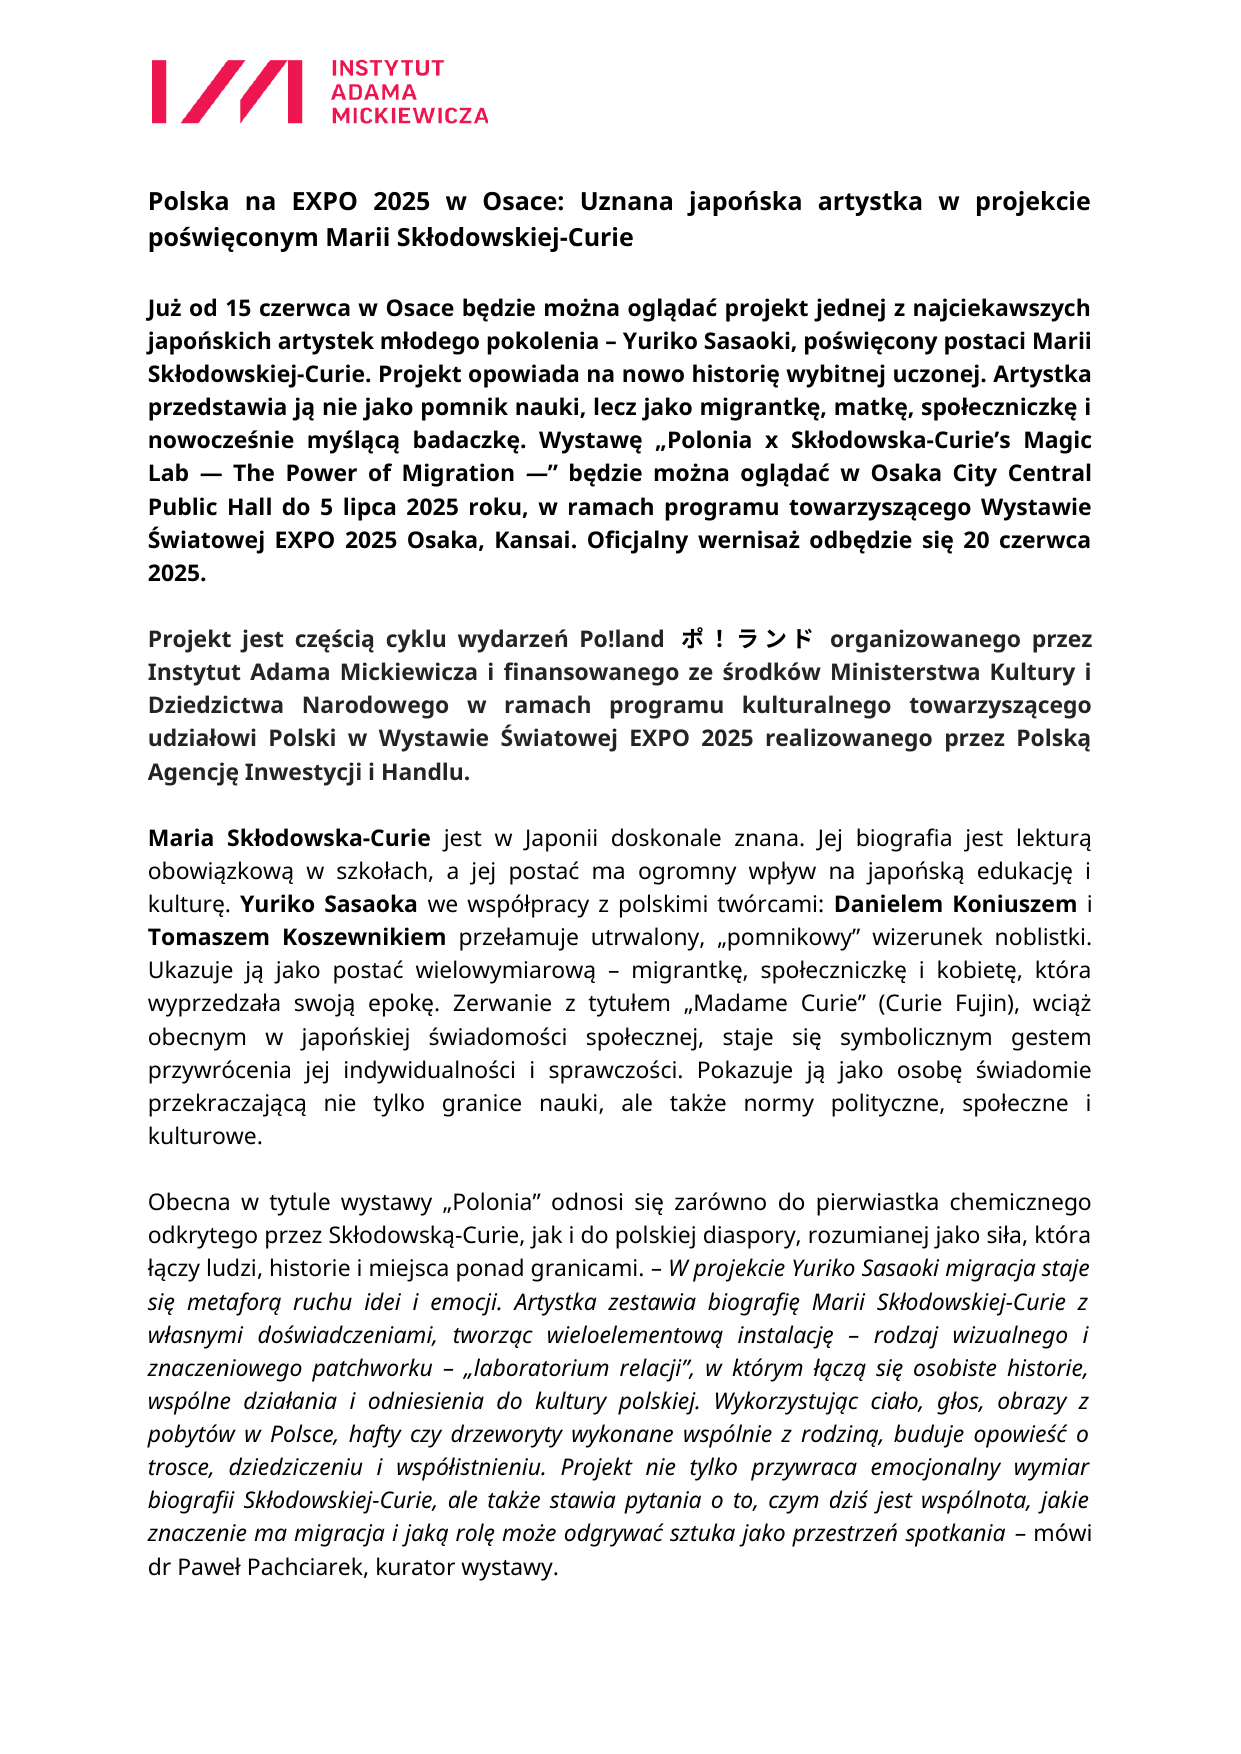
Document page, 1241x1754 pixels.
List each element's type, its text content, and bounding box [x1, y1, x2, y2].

text Maria Skłodowska-Curie jest w Japonii doskonale znana. Jej biografia jest lekturą obowiązkową w szkołach, a jej postać ma ogromny wpływ na japońską edukację i kulturę. Yuriko Sasaoka we współpracy z polskimi twórcami: Danielem Koniuszem i Tomaszem Koszewnikiem przełamuje utrwalony, „pomnikowy” wizerunek noblistki. Ukazuje ją jako postać wielowymiarową – migrantkę, społeczniczkę i kobietę, która wyprzedzała swoją epokę. Zerwanie z tytułem „Madame Curie” (Curie Fujin), wciąż obecnym w japońskiej świadomości społecznej, staje się symbolicznym gestem przywrócenia jej indywidualności i sprawczości. Pokazuje ją jako osobę świadomie przekraczającą nie tylko granice nauki, ale także normy polityczne, społeczne i kulturowe. [148, 822, 1093, 1151]
text Projekt jest częścią cyklu wydarzeń Po!land ポ！ランド organizowanego przez Instytut Adama Mickiewicza i finansowanego ze środków Ministerstwa Kultury i Dziedzictwa Narodowego w ramach programu kulturalnego towarzyszącego udziałowi Polski w Wystawie Światowej EXPO 2025 realizowanego przez Polską Agencję Inwestycji i Handlu. [148, 623, 1093, 787]
text Już od 15 czerwca w Osace będzie można oglądać projekt jednej z najciekawszych japońskich artystek młodego pokolenia – Yuriko Sasaoki, poświęcony postaci Marii Skłodowskiej-Curie. Projekt opowiada na nowo historię wybitnej uczonej. Artystka przedstawia ją nie jako pomnik nauki, lecz jako migrantkę, matkę, społeczniczkę i nowocześnie myślącą badaczkę. Wystawę „Polonia x Skłodowska-Curie’s Magic Lab — The Power of Migration —” będzie można oglądać w Osaka City Central Public Hall do 5 lipca 2025 roku, w ramach programu towarzyszącego Wystawie Światowej EXPO 2025 Osaka, Kansai. Oficjalny wernisaż odbędzie się 20 czerwca 2025. [148, 292, 1093, 588]
text Polska na EXPO 2025 w Osace: Uznana japońska artystka w projekcie poświęconym Marii Skłodowskiej-Curie [148, 184, 1093, 254]
picture [152, 36, 488, 148]
text Obecna w tytule wystawy „Polonia” odnosi się zarówno do pierwiastka chemicznego odkrytego przez Skłodowską-Curie, jak i do polskiej diaspory, rozumianej jako siła, która łączy ludzi, historie i miejsca ponad granicami. – W projekcie Yuriko Sasaoki migracja staje się metaforą ruchu idei i emocji. Artystka zestawia biografię Marii Skłodowskiej-Curie z własnymi doświadczeniami, tworząc wieloelementową instalację – rodzaj wizualnego i znaczeniowego patchworku – „laboratorium relacji”, w którym łączą się osobiste historie, wspólne działania i odniesienia do kultury polskiej. Wykorzystując ciało, głos, obrazy z pobytów w Polsce, hafty czy drzeworyty wykonane wspólnie z rodziną, buduje opowieść o trosce, dziedziczeniu i współistnieniu. Projekt nie tylko przywraca emocjonalny wymiar biografii Skłodowskiej-Curie, ale także stawia pytania o to, czym dziś jest wspólnota, jakie znaczenie ma migracja i jaką rolę może odgrywać sztuka jako przestrzeń spotkania – mówi dr Paweł Pachciarek, kurator wystawy. [148, 1186, 1093, 1582]
